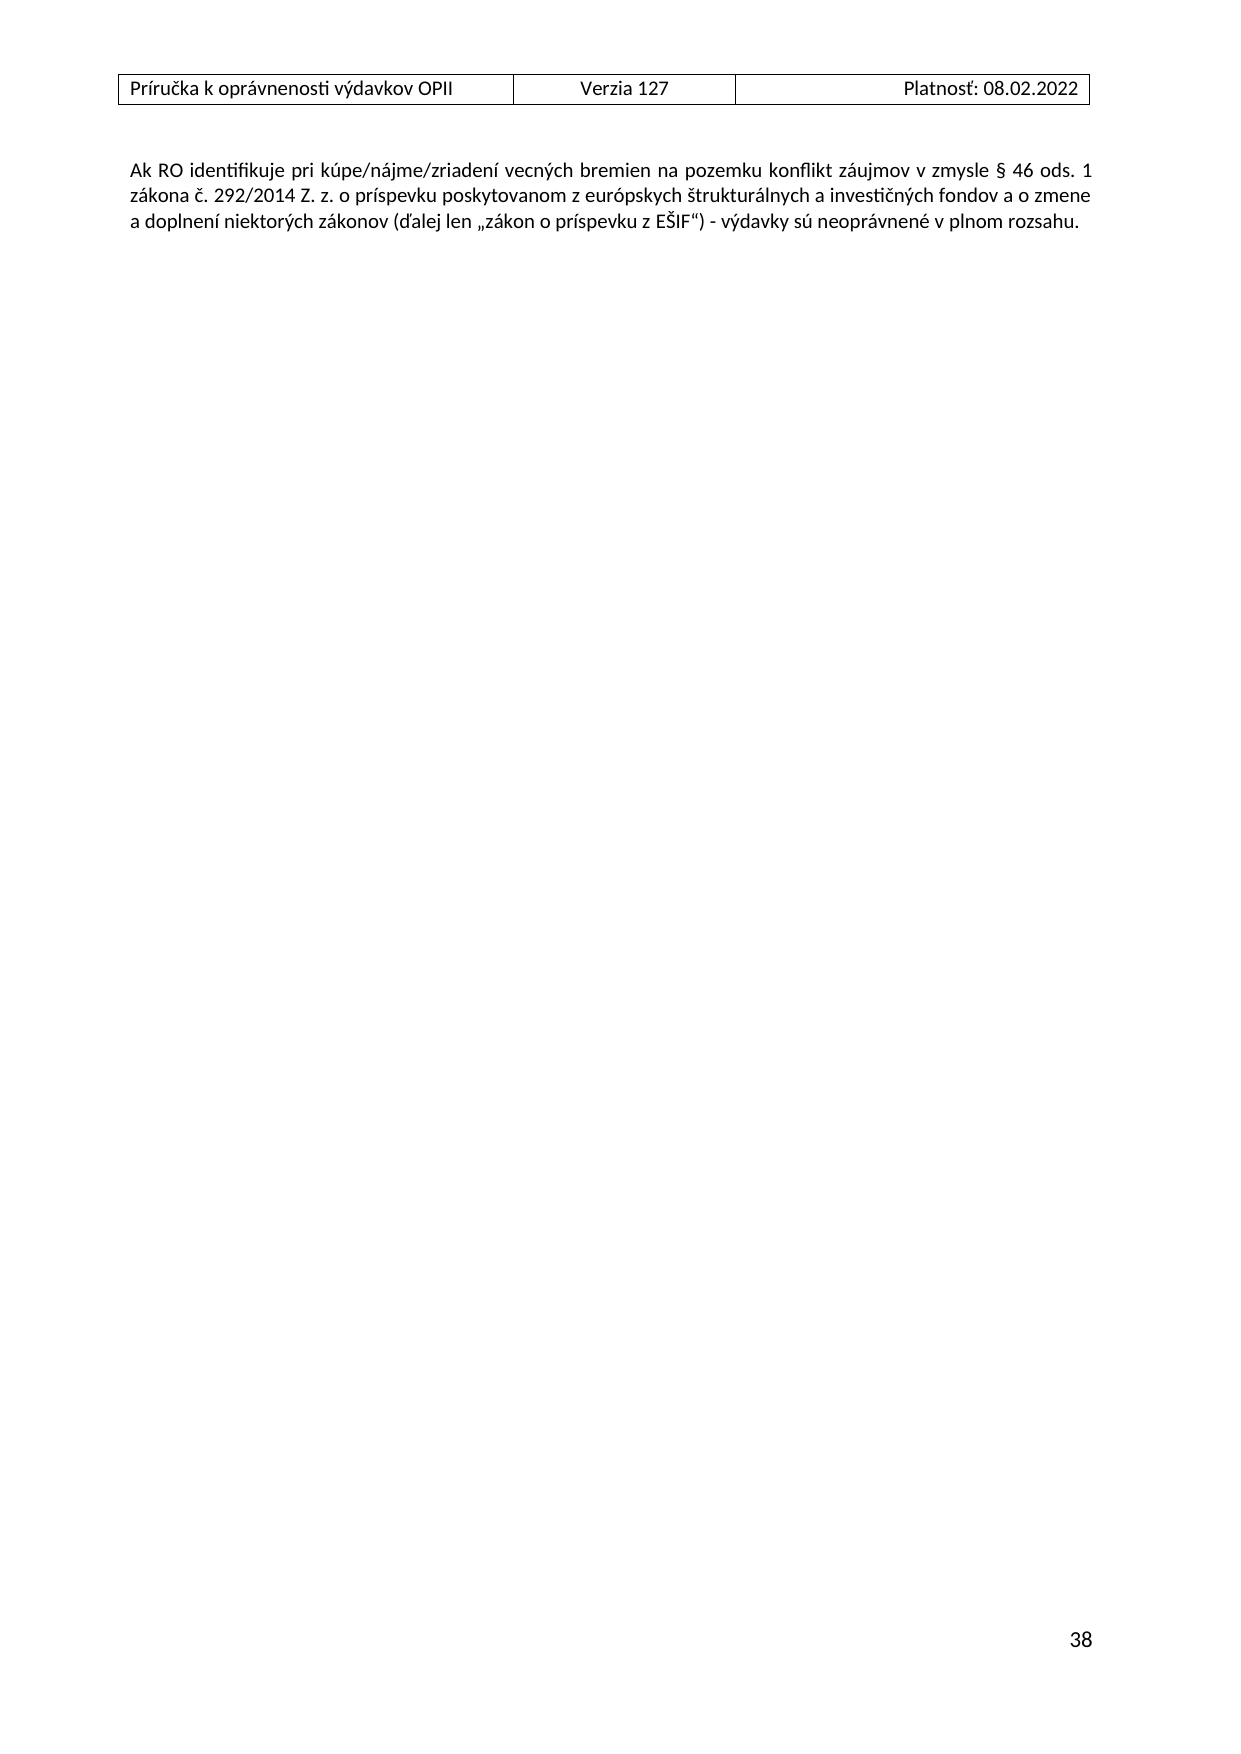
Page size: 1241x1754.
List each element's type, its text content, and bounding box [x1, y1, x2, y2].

text Ak RO identifikuje pri kúpe/nájme/zriadení vecných bremien na pozemku konflikt záujmov v zmysle § 46 ods. 1 zákona č. 292/2014 Z. z. o príspevku poskytovanom z európskych štrukturálnych a investičných fondov a o zmene a doplnení niektorých zákonov (ďalej len „zákon o príspevku z EŠIF“) - výdavky sú neoprávnené v plnom rozsahu. [130, 157, 1092, 233]
